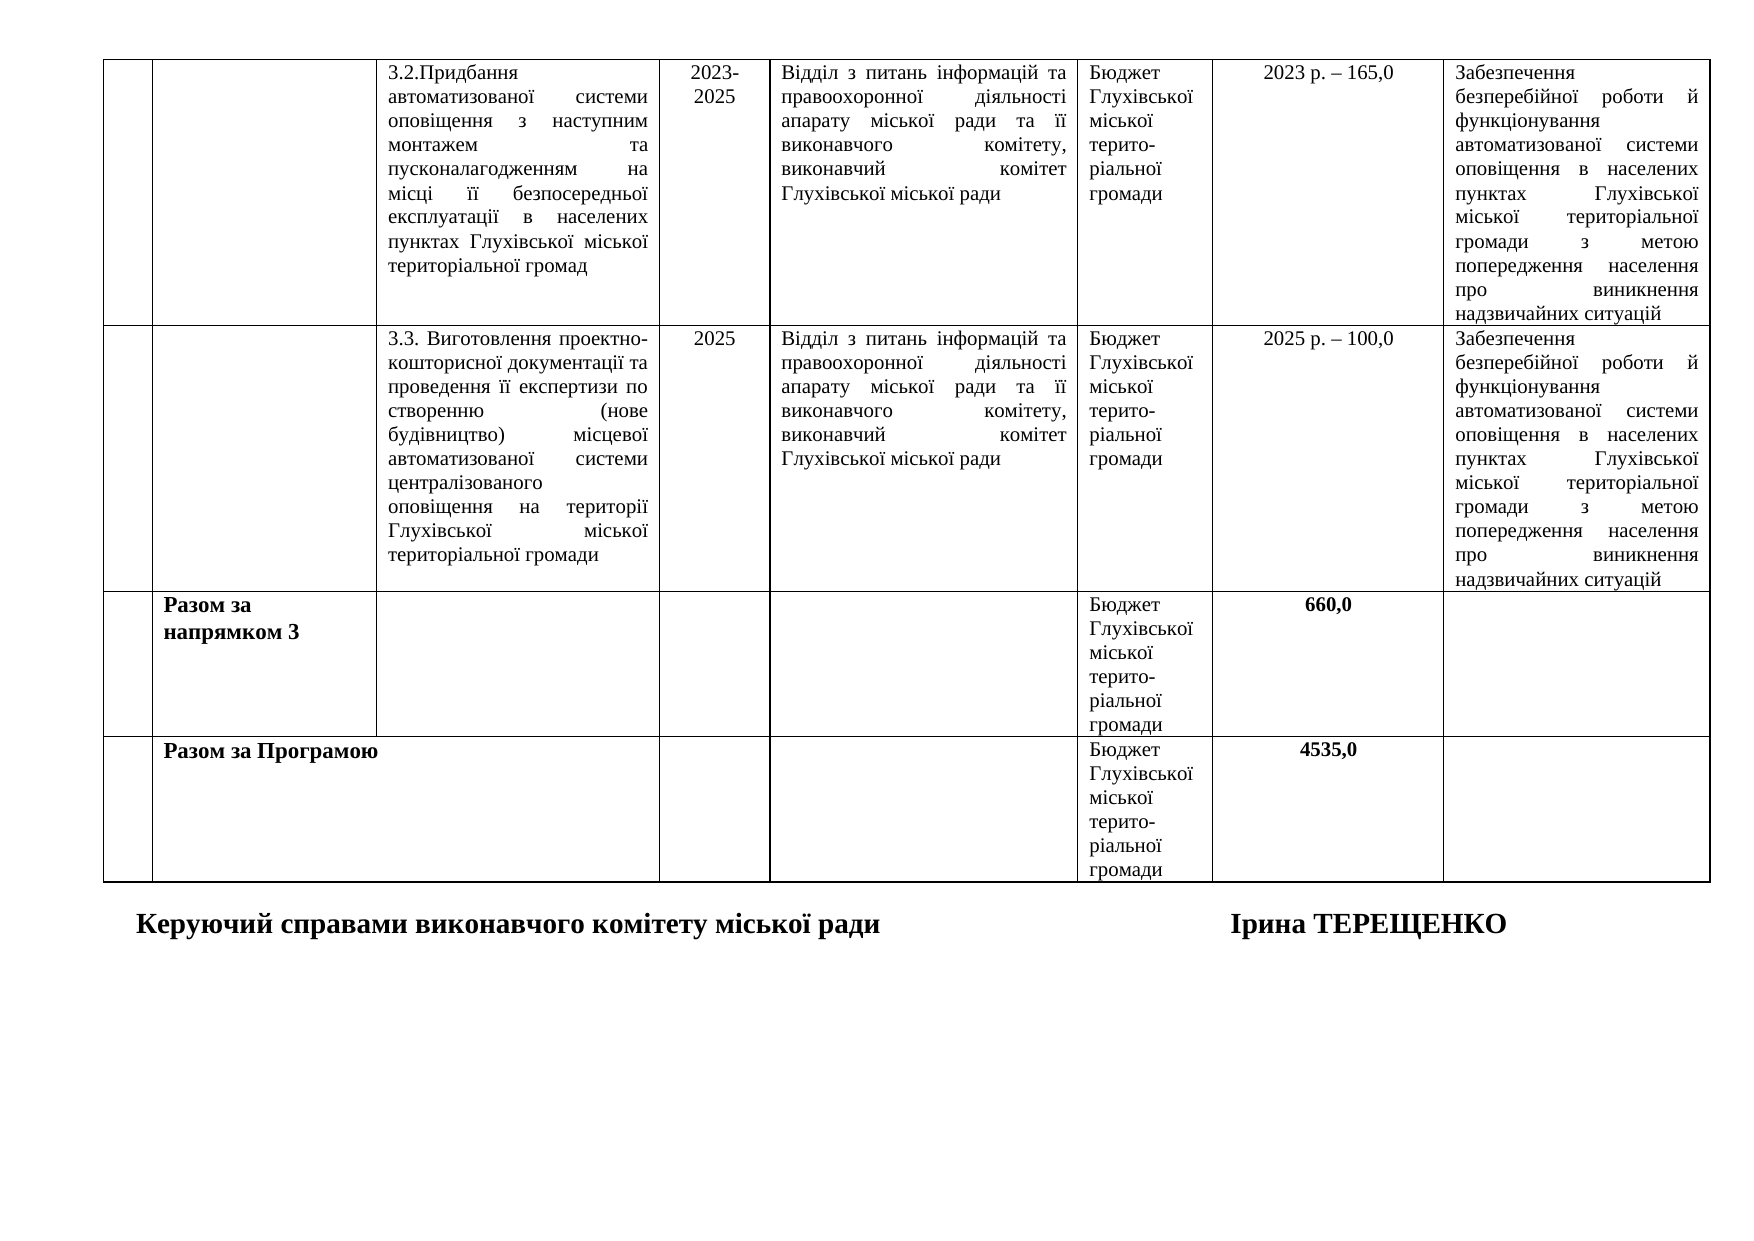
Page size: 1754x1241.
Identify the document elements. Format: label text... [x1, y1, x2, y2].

table_cell [153, 326, 376, 591]
table_cell 4535,0 [1213, 737, 1443, 881]
table_cell [1444, 737, 1709, 881]
table_cell 2025 [660, 326, 769, 591]
table_cell [660, 592, 769, 736]
table_cell Разом за Програмою [153, 737, 659, 881]
table_cell [771, 592, 1077, 736]
table_cell [104, 326, 152, 591]
table_cell 2023-2025 [660, 60, 769, 325]
table_cell Відділ з питань інформацій та правоохоронної діяльності апарату міської ради та її виконавчого комітету, виконавчий комітет Глухівської міської ради [771, 326, 1077, 591]
table_cell [104, 592, 152, 736]
table_cell Забезпечення безперебійної роботи й функціонування автоматизованої системи оповіщення в населених пунктах Глухівської міської територіальної громади з метою попередження населення про виникнення надзвичайних ситуацій [1444, 60, 1709, 325]
table_cell [104, 60, 152, 325]
table_cell Бюджет Глухівської міської терито-ріальної громади [1078, 592, 1212, 736]
table_cell 2025 р. – 100,0 [1213, 326, 1443, 591]
table_cell 3.3. Виготовлення проектно-кошторисної документації та проведення її експертизи по створенню (нове будівництво) місцевої автоматизованої системи централізованого оповіщення на території Глухівської міської територіальної громади [377, 326, 659, 591]
table_cell [104, 737, 152, 881]
table_cell 2023 р. – 165,0 [1213, 60, 1443, 325]
table_cell [377, 592, 659, 736]
table_cell [660, 737, 769, 881]
table_cell [153, 60, 376, 325]
table_cell [771, 737, 1077, 881]
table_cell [1078, 60, 1212, 325]
table_cell [1444, 592, 1709, 736]
table_cell Забезпечення безперебійної роботи й функціонування автоматизованої системи оповіщення в населених пунктах Глухівської міської територіальної громади з метою попередження населення про виникнення надзвичайних ситуацій [1444, 326, 1709, 591]
table_cell 3.2.Придбання автоматизованої системи оповіщення з наступним монтажем та пусконалагодженням на місці її безпосередньої експлуатації в населених пунктах Глухівської міської територіальної громад [377, 60, 659, 325]
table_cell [771, 60, 1077, 325]
text Керуючий справами виконавчого комітету міської ради Ірина ТЕРЕЩЕНКО [118, 906, 1665, 940]
table_cell 660,0 [1213, 592, 1443, 736]
table_cell Бюджет Глухівської міської терито-ріальної громади [1078, 326, 1212, 591]
table_cell Разом за напрямком 3 [153, 592, 376, 736]
table_cell Бюджет Глухівської міської терито-ріальної громади [1078, 737, 1212, 881]
